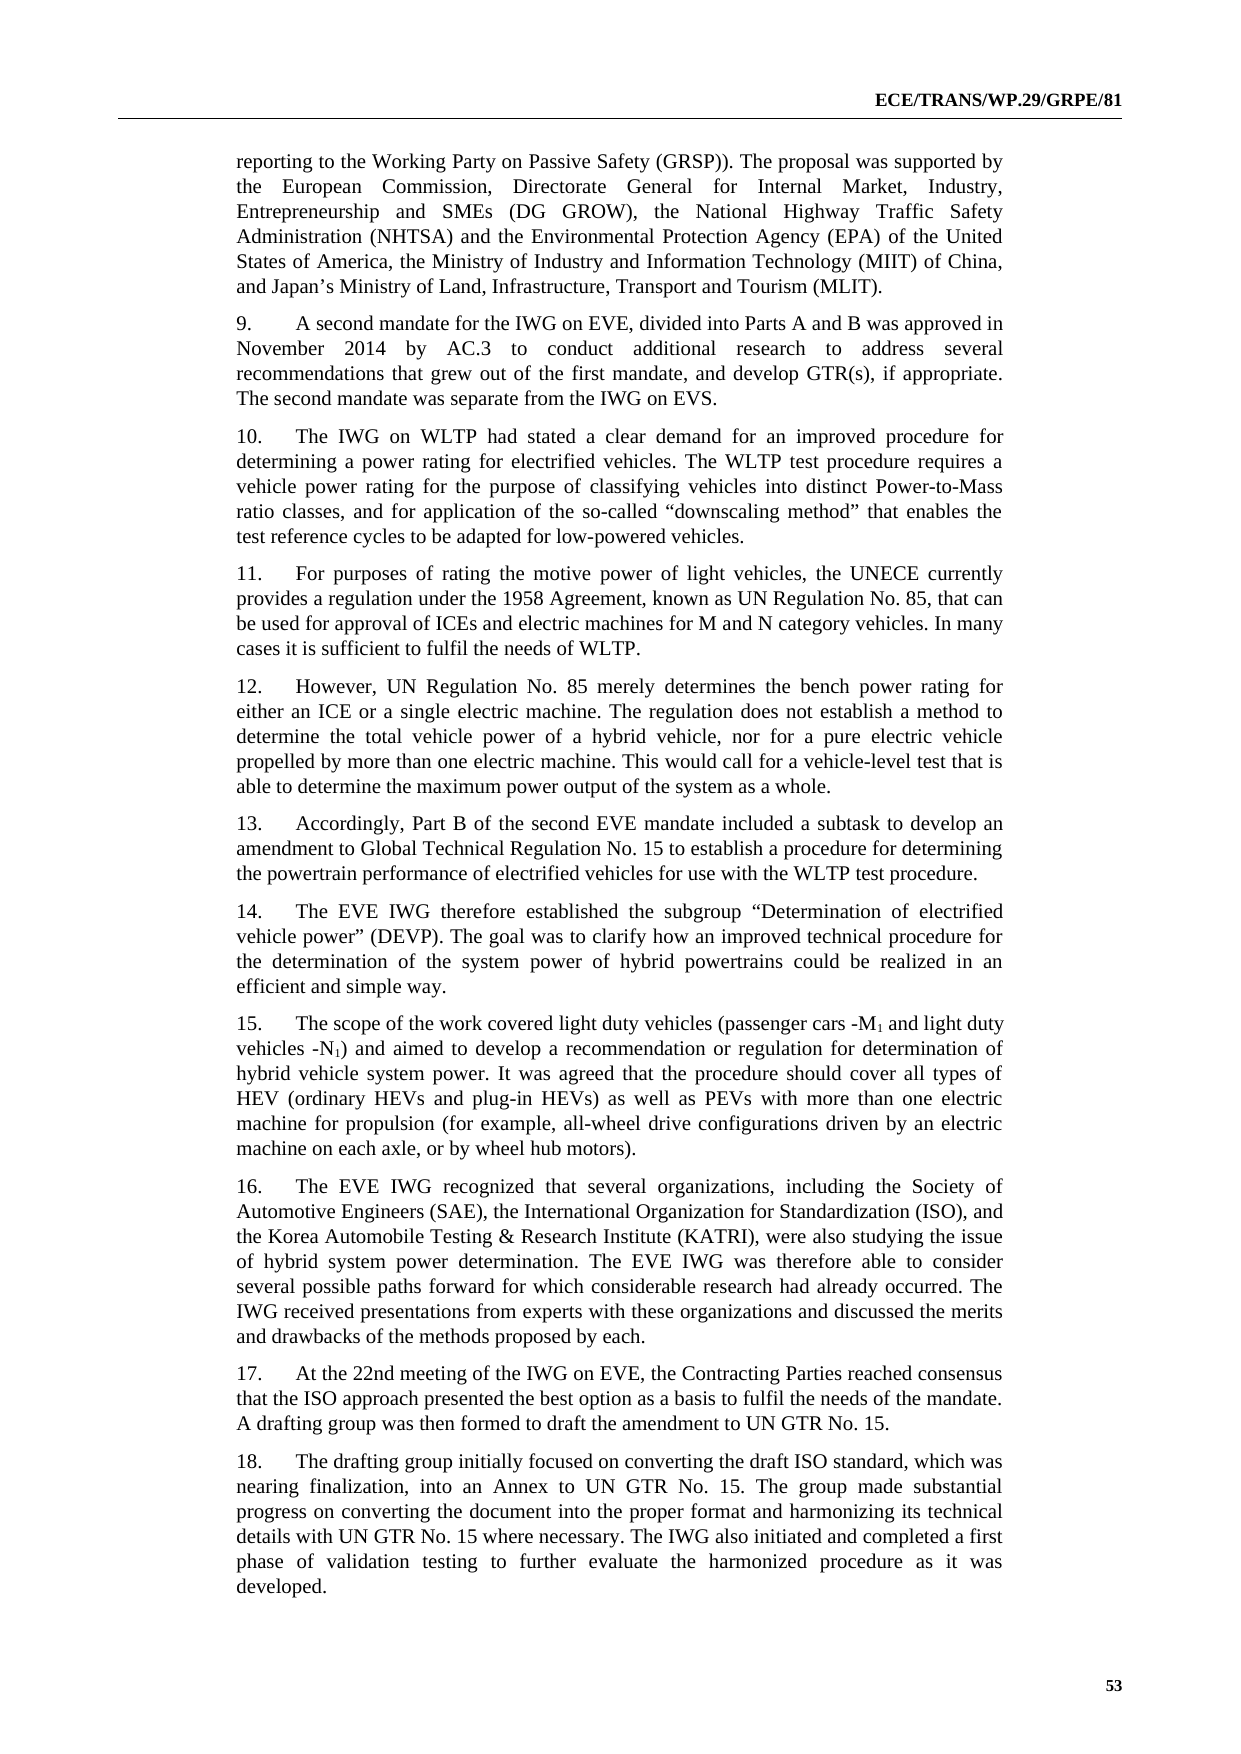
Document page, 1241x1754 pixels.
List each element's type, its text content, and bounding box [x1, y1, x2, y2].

text 10. The IWG on WLTP had stated a clear demand for an improved procedure for determining a power rating for electrified vehicles. The WLTP test procedure requires a vehicle power rating for the purpose of classifying vehicles into distinct Power-to-Mass ratio classes, and for application of the so-called “downscaling method” that enables the test reference cycles to be adapted for low-powered vehicles. [236, 423, 1004, 548]
text 17. At the 22nd meeting of the IWG on EVE, the Contracting Parties reached consensus that the ISO approach presented the best option as a basis to fulfil the needs of the mandate. A drafting group was then formed to draft the amendment to UN GTR No. 15. [236, 1360, 1004, 1435]
text 11. For purposes of rating the motive power of light vehicles, the UNECE currently provides a regulation under the 1958 Agreement, known as UN Regulation No. 85, that can be used for approval of ICEs and electric machines for M and N category vehicles. In many cases it is sufficient to fulfil the needs of WLTP. [236, 560, 1004, 660]
text 14. The EVE IWG therefore established the subgroup “Determination of electrified vehicle power” (DEVP). The goal was to clarify how an improved technical procedure for the determination of the system power of hybrid powertrains could be realized in an efficient and simple way. [236, 898, 1004, 998]
text 12. However, UN Regulation No. 85 merely determines the bench power rating for either an ICE or a single electric machine. The regulation does not establish a method to determine the total vehicle power of a hybrid vehicle, nor for a pure electric vehicle propelled by more than one electric machine. This would call for a vehicle-level test that is able to determine the maximum power output of the system as a whole. [236, 673, 1004, 798]
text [236, 148, 1004, 298]
text 13. Accordingly, Part B of the second EVE mandate included a subtask to develop an amendment to Global Technical Regulation No. 15 to establish a procedure for determining the powertrain performance of electrified vehicles for use with the WLTP test procedure. [236, 810, 1004, 885]
text 15. The scope of the work covered light duty vehicles (passenger cars -M1 and light duty vehicles -N1) and aimed to develop a recommendation or regulation for determination of hybrid vehicle system power. It was agreed that the procedure should cover all types of HEV (ordinary HEVs and plug-in HEVs) as well as PEVs with more than one electric machine for propulsion (for example, all-wheel drive configurations driven by an electric machine on each axle, or by wheel hub motors). [236, 1010, 1004, 1160]
text 18. The drafting group initially focused on converting the draft ISO standard, which was nearing finalization, into an Annex to UN GTR No. 15. The group made substantial progress on converting the document into the proper format and harmonizing its technical details with UN GTR No. 15 where necessary. The IWG also initiated and completed a first phase of validation testing to further evaluate the harmonized procedure as it was developed. [236, 1448, 1004, 1598]
text 16. The EVE IWG recognized that several organizations, including the Society of Automotive Engineers (SAE), the International Organization for Standardization (ISO), and the Korea Automobile Testing & Research Institute (KATRI), were also studying the issue of hybrid system power determination. The EVE IWG was therefore able to consider several possible paths forward for which considerable research had already occurred. The IWG received presentations from experts with these organizations and discussed the merits and drawbacks of the methods proposed by each. [236, 1173, 1004, 1348]
text 9. A second mandate for the IWG on EVE, divided into Parts A and B was approved in November 2014 by AC.3 to conduct additional research to address several recommendations that grew out of the first mandate, and develop GTR(s), if appropriate. The second mandate was separate from the IWG on EVS. [236, 310, 1004, 410]
